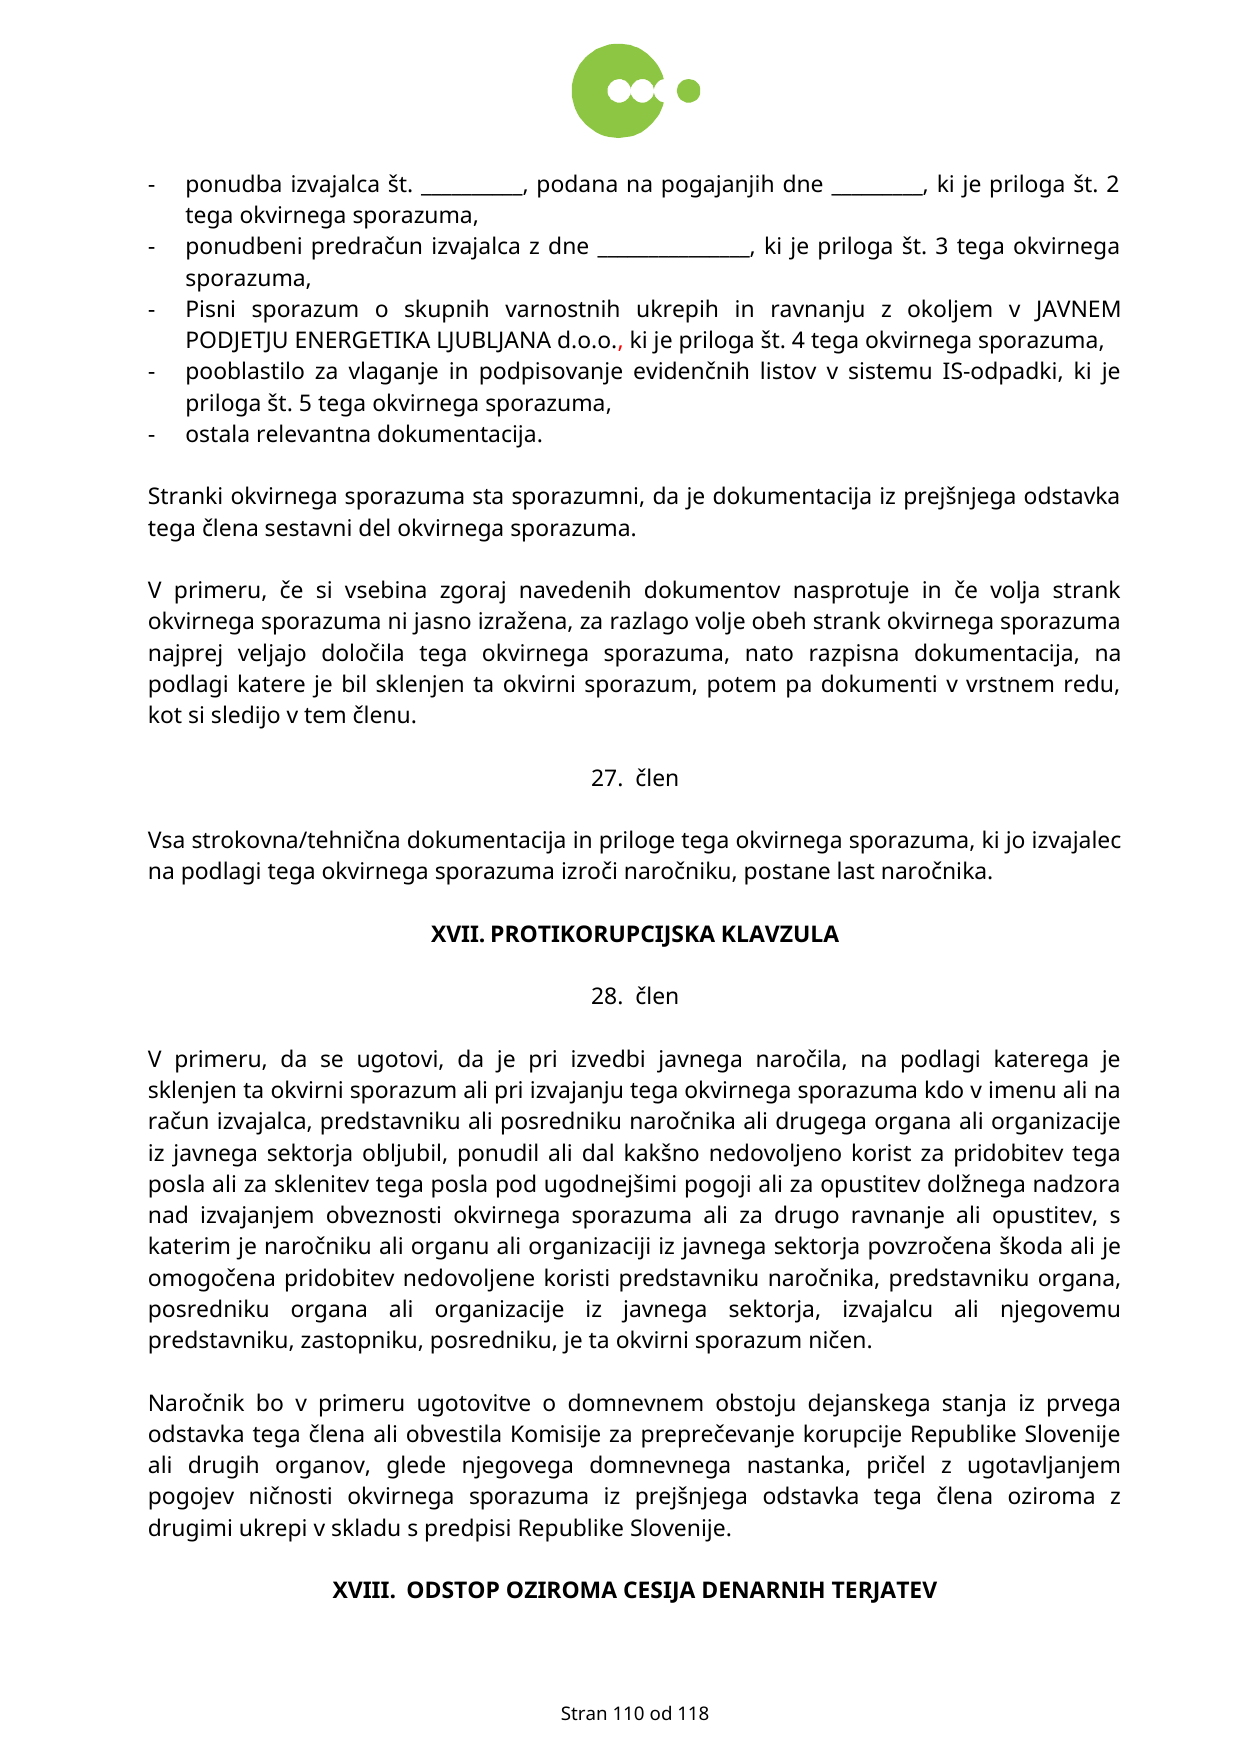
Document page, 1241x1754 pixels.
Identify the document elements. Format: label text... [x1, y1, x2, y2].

list ponudbeni predračun izvajalca z dne _______________, ki je priloga št. 3 tega okvirnega sporazuma, [148, 230, 1122, 293]
list člen [148, 980, 1122, 1011]
text Vsa strokovna/tehnična dokumentacija in priloge tega okvirnega sporazuma, ki jo izvajalec na podlagi tega okvirnega sporazuma izroči naročniku, postane last naročnika. [148, 824, 1122, 886]
text V primeru, da se ugotovi, da je pri izvedbi javnega naročila, na podlagi katerega je sklenjen ta okvirni sporazum ali pri izvajanju tega okvirnega sporazuma kdo v imenu ali na račun izvajalca, predstavniku ali posredniku naročnika ali drugega organa ali organizacije iz javnega sektorja obljubil, ponudil ali dal kakšno nedovoljeno korist za pridobitev tega posla ali za sklenitev tega posla pod ugodnejšimi pogoji ali za opustitev dolžnega nadzora nad izvajanjem obveznosti okvirnega sporazuma ali za drugo ravnanje ali opustitev, s katerim je naročniku ali organu ali organizaciji iz javnega sektorja povzročena škoda ali je omogočena pridobitev nedovoljene koristi predstavniku naročnika, predstavniku organa, posredniku organa ali organizacije iz javnega sektorja, izvajalcu ali njegovemu predstavniku, zastopniku, posredniku, je ta okvirni sporazum ničen. [148, 1043, 1122, 1355]
list ODSTOP OZIROMA CESIJA DENARNIH TERJATEV [148, 1574, 1122, 1605]
list pooblastilo za vlaganje in podpisovanje evidenčnih listov v sistemu IS-odpadki, ki je priloga št. 5 tega okvirnega sporazuma, [148, 355, 1122, 418]
text Naročnik bo v primeru ugotovitve o domnevnem obstoju dejanskega stanja iz prvega odstavka tega člena ali obvestila Komisije za preprečevanje korupcije Republike Slovenije ali drugih organov, glede njegovega domnevnega nastanka, pričel z ugotavljanjem pogojev ničnosti okvirnega sporazuma iz prejšnjega odstavka tega člena oziroma z drugimi ukrepi v skladu s predpisi Republike Slovenije. [148, 1386, 1122, 1543]
list ponudba izvajalca št. __________, podana na pogajanjih dne _________, ki je priloga št. 2 tega okvirnega sporazuma, [148, 168, 1122, 230]
list Pisni sporazum o skupnih varnostnih ukrepih in ravnanju z okoljem v JAVNEM PODJETJU ENERGETIKA LJUBLJANA d.o.o., ki je priloga št. 4 tega okvirnega sporazuma, [148, 293, 1122, 355]
text Stranki okvirnega sporazuma sta sporazumni, da je dokumentacija iz prejšnjega odstavka tega člena sestavni del okvirnega sporazuma. [148, 480, 1122, 543]
list PROTIKORUPCIJSKA KLAVZULA [148, 918, 1122, 949]
list člen [148, 761, 1122, 793]
list ostala relevantna dokumentacija. [148, 418, 1122, 449]
text V primeru, če si vsebina zgoraj navedenih dokumentov nasprotuje in če volja strank okvirnega sporazuma ni jasno izražena, za razlago volje obeh strank okvirnega sporazuma najprej veljajo določila tega okvirnega sporazuma, nato razpisna dokumentacija, na podlagi katere je bil sklenjen ta okvirni sporazum, potem pa dokumenti v vrstnem redu, kot si sledijo v tem členu. [148, 574, 1122, 730]
